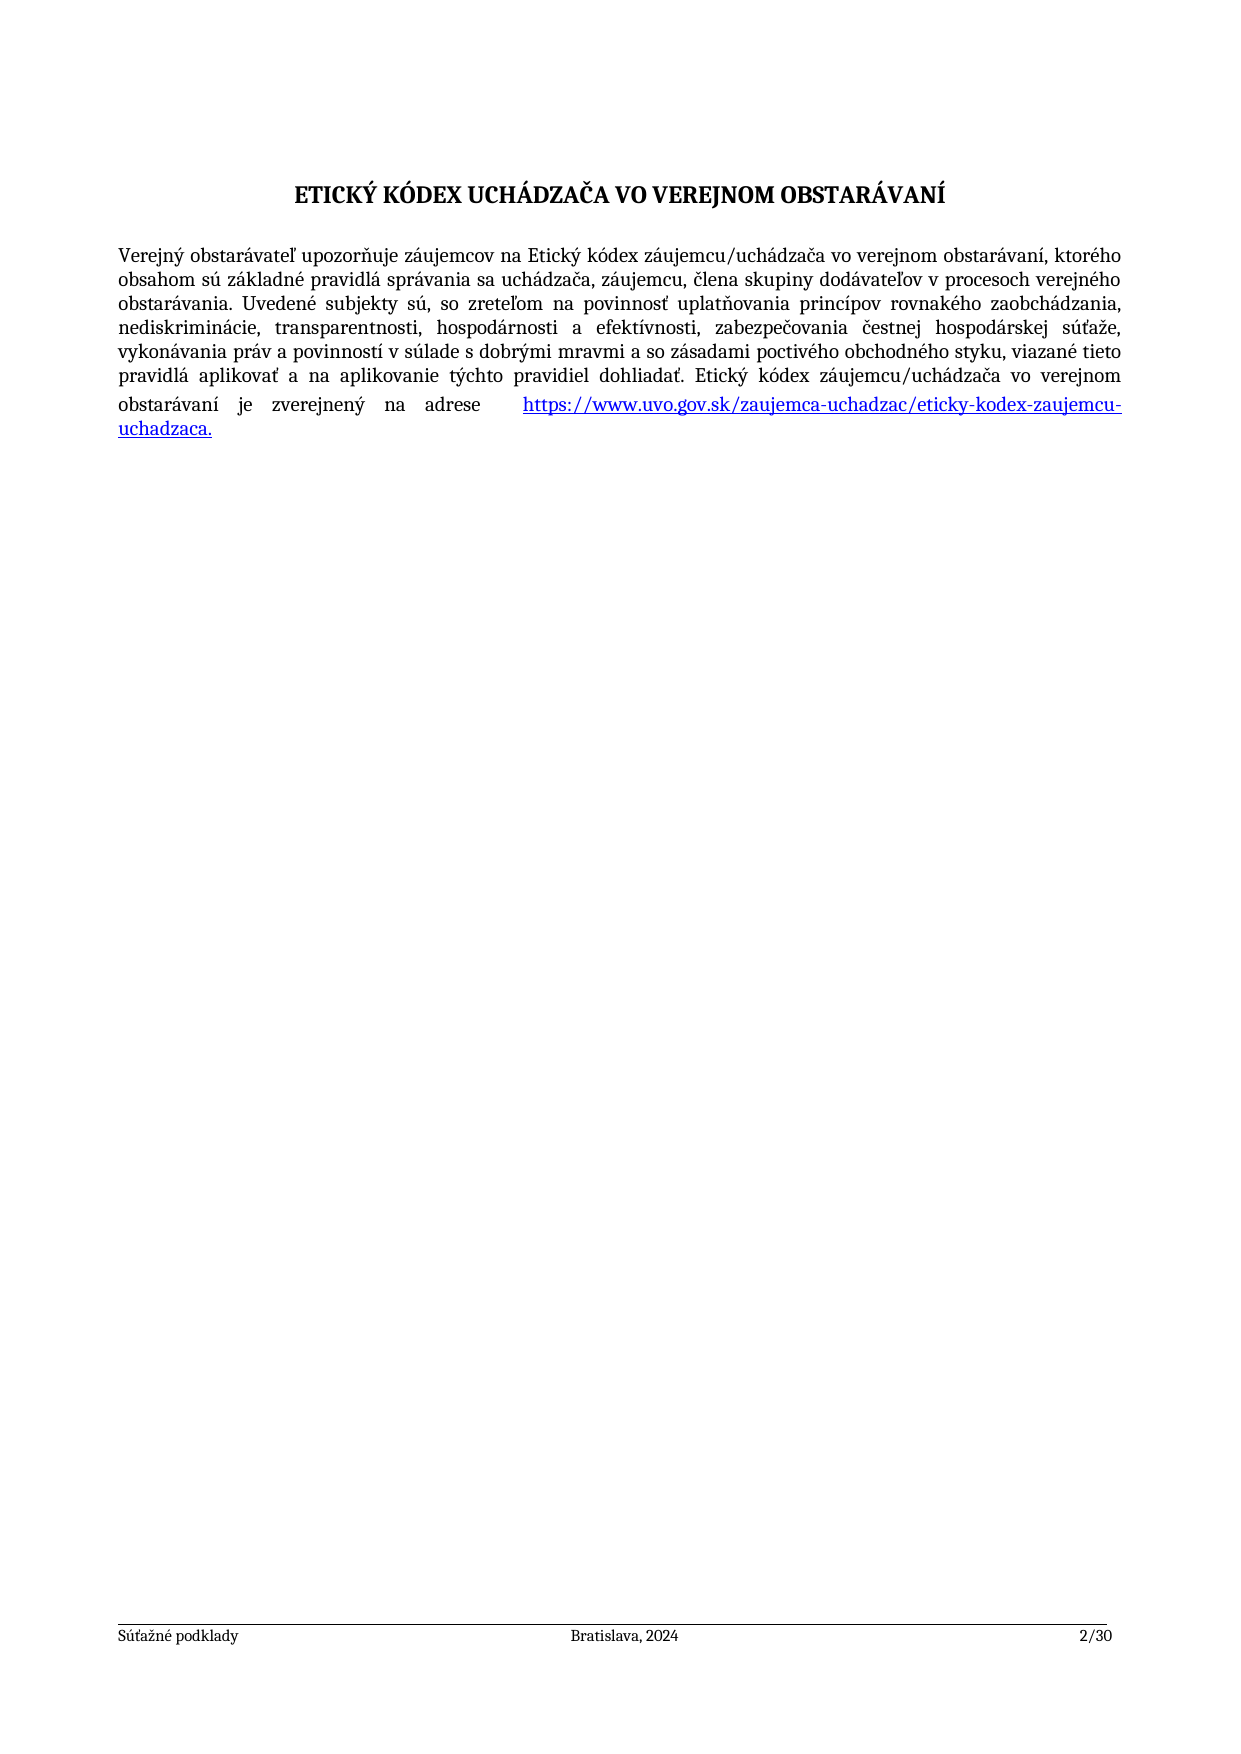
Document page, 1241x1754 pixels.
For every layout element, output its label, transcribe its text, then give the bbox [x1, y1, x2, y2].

text Verejný obstarávateľ upozorňuje záujemcov na Etický kódex záujemcu/uchádzača vo verejnom obstarávaní, ktorého obsahom sú základné pravidlá správania sa uchádzača, záujemcu, člena skupiny dodávateľov v procesoch verejného obstarávania. Uvedené subjekty sú, so zreteľom na povinnosť uplatňovania princípov rovnakého zaobchádzania, nediskriminácie, transparentnosti, hospodárnosti a efektívnosti, zabezpečovania čestnej hospodárskej súťaže, vykonávania práv a povinností v súlade s dobrými mravmi a so zásadami poctivého obchodného styku, viazané tieto pravidlá aplikovať a na aplikovanie týchto pravidiel dohliadať. Etický kódex záujemcu/uchádzača vo verejnom obstarávaní je zverejnený na adrese https://www.uvo.gov.sk/zaujemca-uchadzac/eticky-kodex-zaujemcu-uchadzaca. [118, 244, 1122, 440]
text ETICKÝ KÓDEX UCHÁDZAČA VO VEREJNOM OBSTARÁVANÍ [118, 181, 1122, 209]
